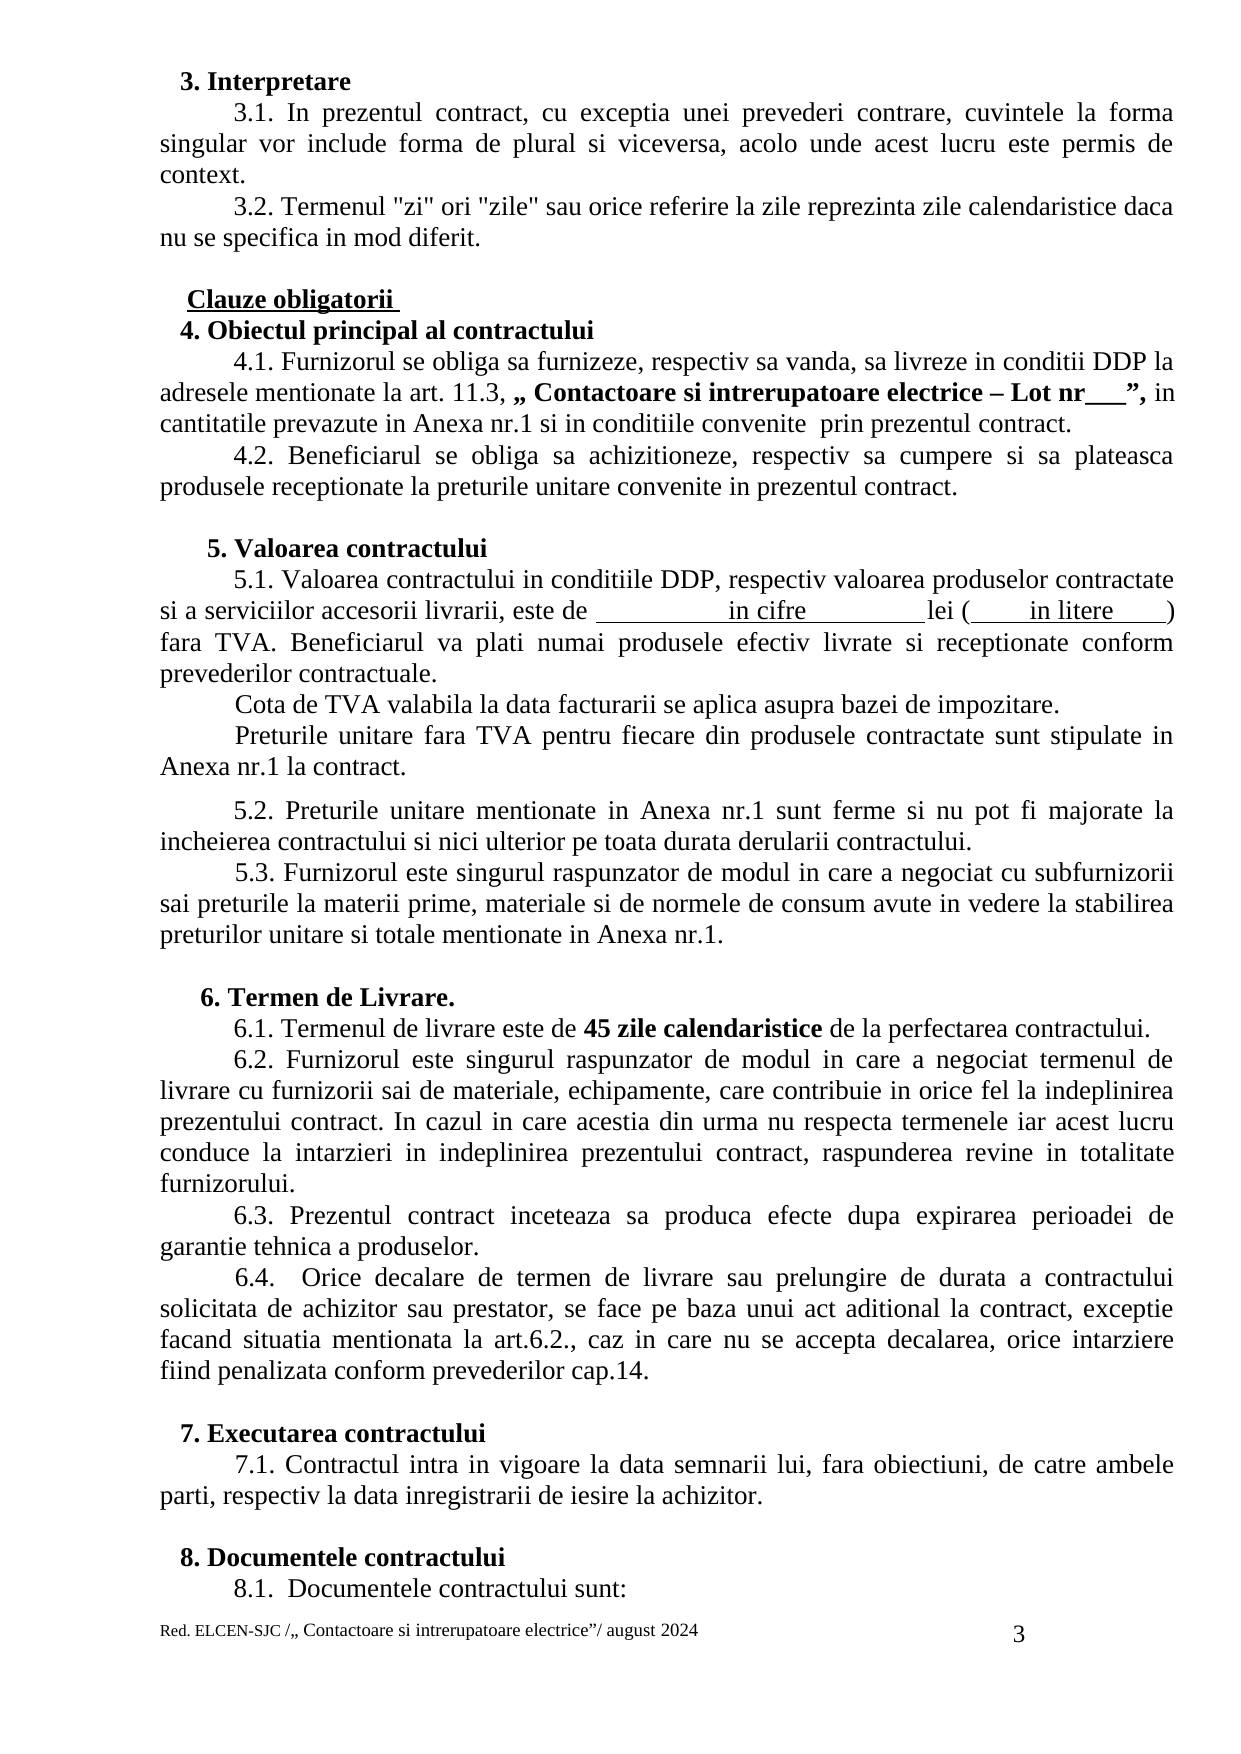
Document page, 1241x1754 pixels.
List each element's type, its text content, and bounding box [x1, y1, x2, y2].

text 6.3. Prezentul contract inceteaza sa produca efecte dupa expirarea perioadei de garantie tehnica a produselor. [159, 1199, 1175, 1261]
text 6.1. Termenul de livrare este de 45 zile calendaristice de la perfectarea contractului. [159, 1012, 1175, 1043]
text 3.1. In prezentul contract, cu exceptia unei prevederi contrare, cuvintele la forma singular vor include forma de plural si viceversa, acolo unde acest lucru este permis de context. [159, 96, 1175, 189]
text 4. Obiectul principal al contractului [159, 314, 1175, 345]
text Clauze obligatorii [159, 283, 1175, 314]
text 8. Documentele contractului [159, 1541, 1175, 1572]
text Cota de TVA valabila la data facturarii se aplica asupra bazei de impozitare. [159, 688, 1175, 719]
text 3. Interpretare [159, 65, 1175, 96]
text 3.2. Termenul "zi" ori "zile" sau orice referire la zile reprezinta zile calendaristice daca nu se specifica in mod diferit. [159, 189, 1175, 252]
text 5.2. Preturile unitare mentionate in Anexa nr.1 sunt ferme si nu pot fi majorate la incheierea contractului si nici ulterior pe toata durata derularii contractului. [159, 794, 1175, 856]
text 5.1. Valoarea contractului in conditiile DDP, respectiv valoarea produselor contractate si a serviciilor accesorii livrarii, este de in cifre lei ( in litere ) fara TVA. Beneficiarul va plati numai produsele efectiv livrate si receptionate conform prevederilor contractuale. [159, 563, 1175, 688]
text Preturile unitare fara TVA pentru fiecare din produsele contractate sunt stipulate in Anexa nr.1 la contract. [159, 719, 1175, 781]
text 8.1. Documentele contractului sunt: [159, 1572, 1175, 1604]
text 5.3. Furnizorul este singurul raspunzator de modul in care a negociat cu subfurnizorii sai preturile la materii prime, materiale si de normele de consum avute in vedere la stabilirea preturilor unitare si totale mentionate in Anexa nr.1. [159, 856, 1175, 949]
text 6.4. Orice decalare de termen de livrare sau prelungire de durata a contractului solicitata de achizitor sau prestator, se face pe baza unui act aditional la contract, exceptie facand situatia mentionata la art.6.2., caz in care nu se accepta decalarea, orice intarziere fiind penalizata conform prevederilor cap.14. [159, 1261, 1175, 1386]
text 6. Termen de Livrare. [159, 981, 1175, 1012]
text 7.1. Contractul intra in vigoare la data semnarii lui, fara obiectiuni, de catre ambele parti, respectiv la data inregistrarii de iesire la achizitor. [159, 1448, 1175, 1510]
text 4.1. Furnizorul se obliga sa furnizeze, respectiv sa vanda, sa livreze in conditii DDP la adresele mentionate la art. 11.3, „ Contactoare si intrerupatoare electrice – Lot nr___”, in cantitatile prevazute in Anexa nr.1 si in conditiile convenite prin prezentul contract. [159, 345, 1175, 439]
text 4.2. Beneficiarul se obliga sa achizitioneze, respectiv sa cumpere si sa plateasca produsele receptionate la preturile unitare convenite in prezentul contract. [159, 439, 1175, 501]
text 7. Executarea contractului [159, 1417, 1175, 1448]
text 5. Valoarea contractului [159, 532, 1175, 563]
text 6.2. Furnizorul este singurul raspunzator de modul in care a negociat termenul de livrare cu furnizorii sai de materiale, echipamente, care contribuie in orice fel la indeplinirea prezentului contract. In cazul in care acestia din urma nu respecta termenele iar acest lucru conduce la intarzieri in indeplinirea prezentului contract, raspunderea revine in totalitate furnizorului. [159, 1043, 1175, 1199]
